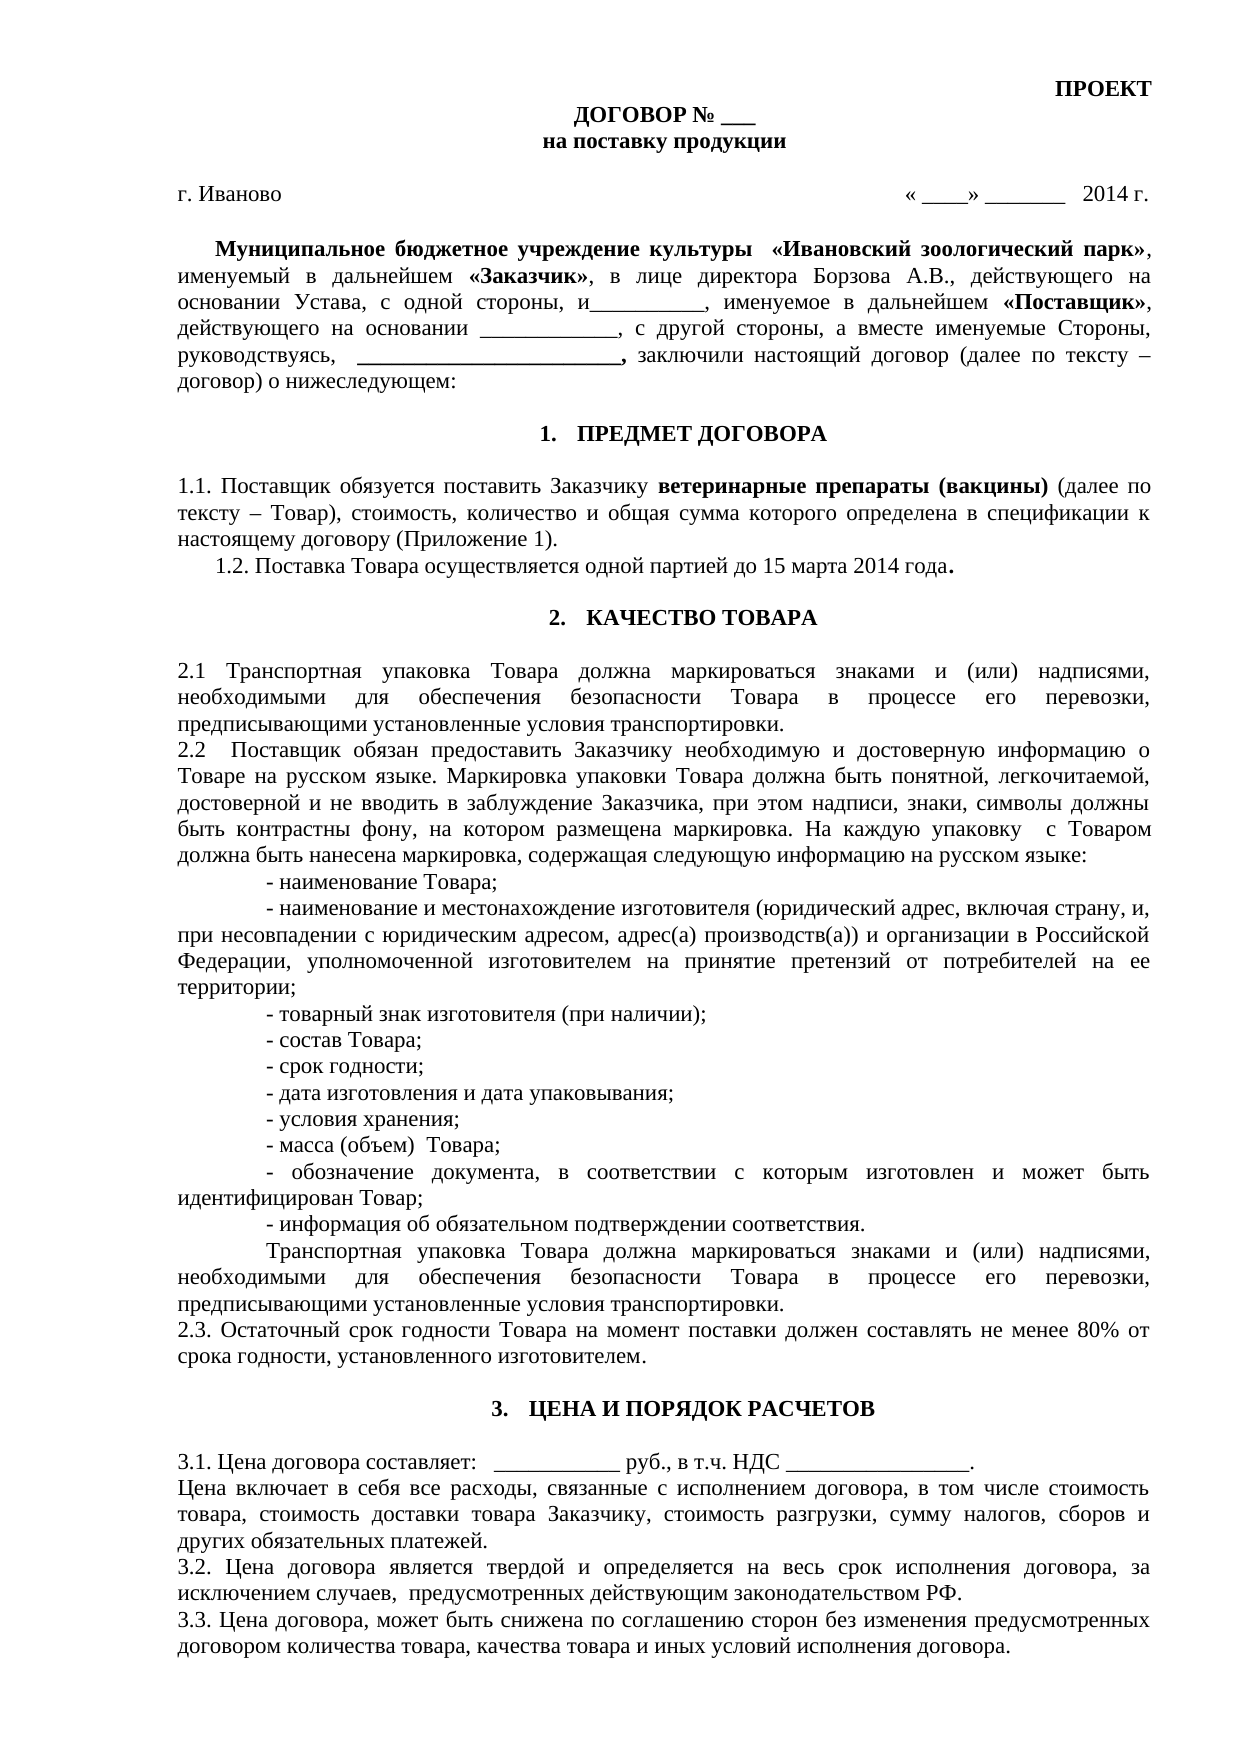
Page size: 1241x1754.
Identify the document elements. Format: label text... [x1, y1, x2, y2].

text 2.1 Транспортная упаковка Товара должна маркироваться знаками и (или) надписями, необходимыми для обеспечения безопасности Товара в процессе его перевозки, предписывающими установленные условия транспортировки. [177, 657, 1152, 736]
text - товарный знак изготовителя (при наличии); [177, 1000, 1152, 1026]
text - обозначение документа, в соответствии с которым изготовлен и может быть идентифицирован Товар; [177, 1158, 1152, 1211]
text ДОГОВОР № ___ [177, 101, 1152, 128]
text 2.2 Поставщик обязан предоставить Заказчику необходимую и достоверную информацию о Товаре на русском языке. Маркировка упаковки Товара должна быть понятной, легкочитаемой, достоверной и не вводить в заблуждение Заказчика, при этом надписи, знаки, символы должны быть контрастны фону, на котором размещена маркировка. На каждую упаковку с Товаром должна быть нанесена маркировка, содержащая следующую информацию на русском языке: [177, 736, 1152, 868]
text - наименование и местонахождение изготовителя (юридический адрес, включая страну, и, при несовпадении с юридическим адресом, адрес(а) производств(а)) и организации в Российской Федерации, уполномоченной изготовителем на принятие претензий от потребителей на ее территории; [177, 894, 1152, 1000]
text 3.2. Цена договора является твердой и определяется на весь срок исполнения договора, за исключением случаев, предусмотренных действующим законодательством РФ. [177, 1553, 1152, 1606]
text г. Иваново « ____» _______ 2014 г. [177, 180, 1152, 207]
list ЦЕНА И ПОРЯДОК РАСЧЕТОВ [215, 1395, 1152, 1421]
text - масса (объем) Товара; [177, 1131, 1152, 1158]
text - состав Товара; [177, 1026, 1152, 1052]
text - наименование Товара; [177, 868, 1152, 894]
text Муниципальное бюджетное учреждение культуры «Ивановский зоологический парк», именуемый в дальнейшем «Заказчик», в лице директора Борзова А.В., действующего на основании Устава, с одной стороны, и__________, именуемое в дальнейшем «Поставщик», действующего на основании ____________, с другой стороны, а вместе именуемые Стороны, руководствуясь, _______________________, заключили настоящий договор (далее по тексту – договор) о нижеследующем: [177, 235, 1152, 393]
text - срок годности; [177, 1052, 1152, 1079]
text Транспортная упаковка Товара должна маркироваться знаками и (или) надписями, необходимыми для обеспечения безопасности Товара в процессе его перевозки, предписывающими установленные условия транспортировки. [177, 1237, 1152, 1316]
list ПРЕДМЕТ ДОГОВОРА [215, 420, 1152, 446]
text ПРОЕКТ [177, 75, 1152, 101]
text на поставку продукции [177, 128, 1152, 154]
text 2.3. Остаточный срок годности Товара на момент поставки должен составлять не менее 80% от срока годности, установленного изготовителем. [177, 1316, 1152, 1369]
text - информация об обязательном подтверждении соответствия. [177, 1211, 1152, 1237]
text 3.3. Цена договора, может быть снижена по соглашению сторон без изменения предусмотренных договором количества товара, качества товара и иных условий исполнения договора. [177, 1606, 1152, 1658]
text - дата изготовления и дата упаковывания; [177, 1079, 1152, 1105]
text 1.1. Поставщик обязуется поставить Заказчику ветеринарные препараты (вакцины) (далее по тексту – Товар), стоимость, количество и общая сумма которого определена в спецификации к настоящему договору (Приложение 1). [177, 473, 1152, 552]
text - условия хранения; [177, 1105, 1152, 1131]
text Цена включает в себя все расходы, связанные с исполнением договора, в том числе стоимость товара, стоимость доставки товара Заказчику, стоимость разгрузки, сумму налогов, сборов и других обязательных платежей. [177, 1474, 1152, 1553]
list 1.2. Поставка Товара осуществляется одной партией до 15 марта 2014 года. [177, 552, 1152, 578]
list КАЧЕСТВО ТОВАРА [215, 604, 1152, 631]
text 3.1. Цена договора составляет: ___________ руб., в т.ч. НДС ________________. [177, 1448, 1152, 1474]
